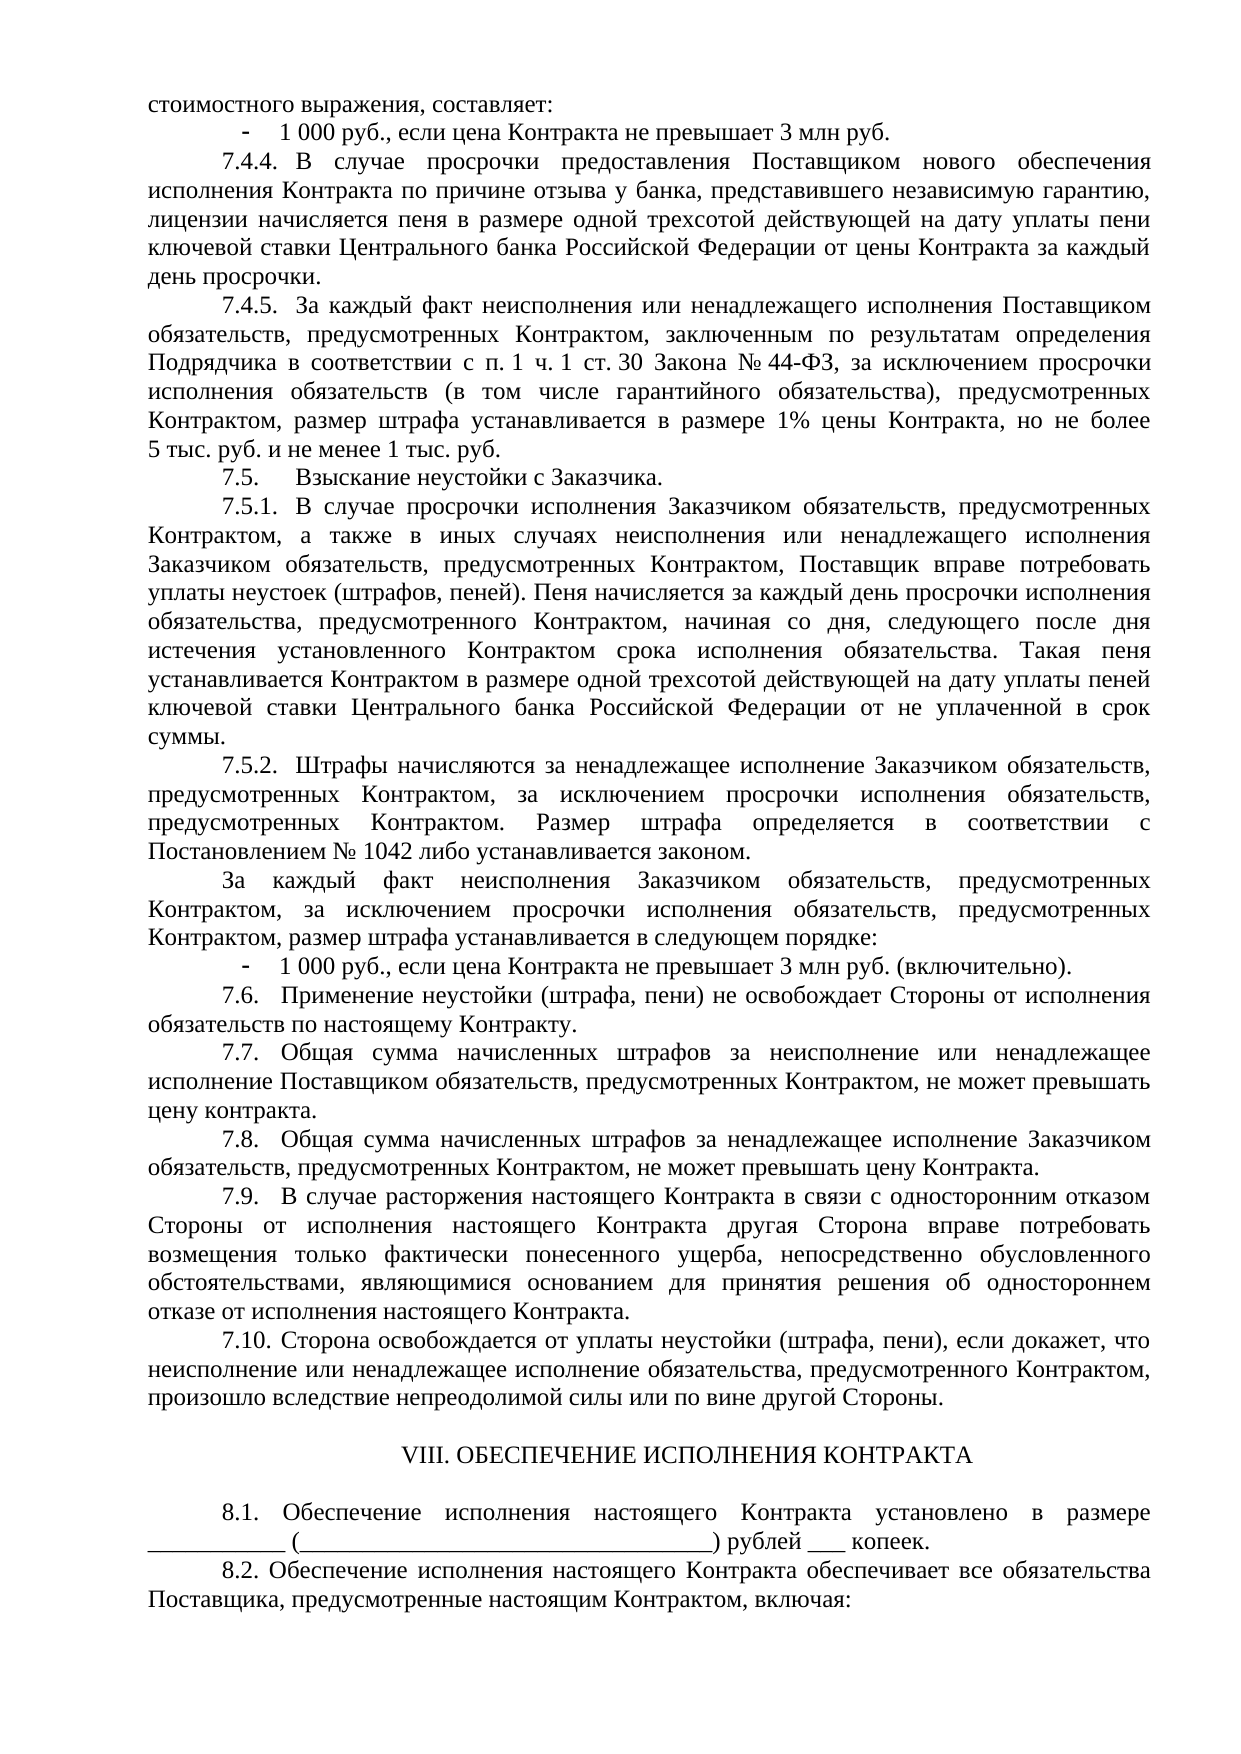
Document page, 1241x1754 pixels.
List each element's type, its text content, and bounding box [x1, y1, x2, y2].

text 7.5. Взыскание неустойки с Заказчика. [148, 462, 1152, 491]
list 1 000 руб., если цена Контракта не превышает 3 млн руб. [241, 117, 1152, 146]
text 8.2. Обеспечение исполнения настоящего Контракта обеспечивает все обязательства Поставщика, предусмотренные настоящим Контрактом, включая: [148, 1555, 1152, 1612]
text 7.6. Применение неустойки (штрафа, пени) не освобождает Стороны от исполнения обязательств по настоящему Контракту. [148, 980, 1152, 1037]
text 8.1. Обеспечение исполнения настоящего Контракта установлено в размере ___________ (_________________________________) рублей ___ копеек. [148, 1497, 1152, 1555]
text 7.5.2. Штрафы начисляются за ненадлежащее исполнение Заказчиком обязательств, предусмотренных Контрактом, за исключением просрочки исполнения обязательств, предусмотренных Контрактом. Размер штрафа определяется в соответствии с Постановлением № 1042 либо устанавливается законом. [148, 750, 1152, 865]
text 7.9. В случае расторжения настоящего Контракта в связи с односторонним отказом Стороны от исполнения настоящего Контракта другая Сторона вправе потребовать возмещения только фактически понесенного ущерба, непосредственно обусловленного обстоятельствами, являющимися основанием для принятия решения об одностороннем отказе от исполнения настоящего Контракта. [148, 1181, 1152, 1325]
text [148, 89, 1152, 117]
text VIII. ОБЕСПЕЧЕНИЕ ИСПОЛНЕНИЯ КОНТРАКТА [148, 1440, 1152, 1469]
text За каждый факт неисполнения Заказчиком обязательств, предусмотренных Контрактом, за исключением просрочки исполнения обязательств, предусмотренных Контрактом, размер штрафа устанавливается в следующем порядке: [148, 865, 1152, 951]
list 1 000 руб., если цена Контракта не превышает 3 млн руб. (включительно). [241, 951, 1152, 980]
text 7.4.5. За каждый факт неисполнения или ненадлежащего исполнения Поставщиком обязательств, предусмотренных Контрактом, заключенным по результатам определения Подрядчика в соответствии с п. 1 ч. 1 ст. 30 Закона № 44-ФЗ, за исключением просрочки исполнения обязательств (в том числе гарантийного обязательства), предусмотренных Контрактом, размер штрафа устанавливается в размере 1% цены Контракта, но не более 5 тыс. руб. и не менее 1 тыс. руб. [148, 290, 1152, 462]
text 7.4.4. В случае просрочки предоставления Поставщиком нового обеспечения исполнения Контракта по причине отзыва у банка, представившего независимую гарантию, лицензии начисляется пеня в размере одной трехсотой действующей на дату уплаты пени ключевой ставки Центрального банка Российской Федерации от цены Контракта за каждый день просрочки. [148, 146, 1152, 290]
text 7.8. Общая сумма начисленных штрафов за ненадлежащее исполнение Заказчиком обязательств, предусмотренных Контрактом, не может превышать цену Контракта. [148, 1124, 1152, 1181]
text 7.7. Общая сумма начисленных штрафов за неисполнение или ненадлежащее исполнение Поставщиком обязательств, предусмотренных Контрактом, не может превышать цену контракта. [148, 1037, 1152, 1124]
text 7.10. Сторона освобождается от уплаты неустойки (штрафа, пени), если докажет, что неисполнение или ненадлежащее исполнение обязательства, предусмотренного Контрактом, произошло вследствие непреодолимой силы или по вине другой Стороны. [148, 1325, 1152, 1411]
text 7.5.1. В случае просрочки исполнения Заказчиком обязательств, предусмотренных Контрактом, а также в иных случаях неисполнения или ненадлежащего исполнения Заказчиком обязательств, предусмотренных Контрактом, Поставщик вправе потребовать уплаты неустоек (штрафов, пеней). Пеня начисляется за каждый день просрочки исполнения обязательства, предусмотренного Контрактом, начиная со дня, следующего после дня истечения установленного Контрактом срока исполнения обязательства. Такая пеня устанавливается Контрактом в размере одной трехсотой действующей на дату уплаты пеней ключевой ставки Центрального банка Российской Федерации от не уплаченной в срок суммы. [148, 491, 1152, 750]
